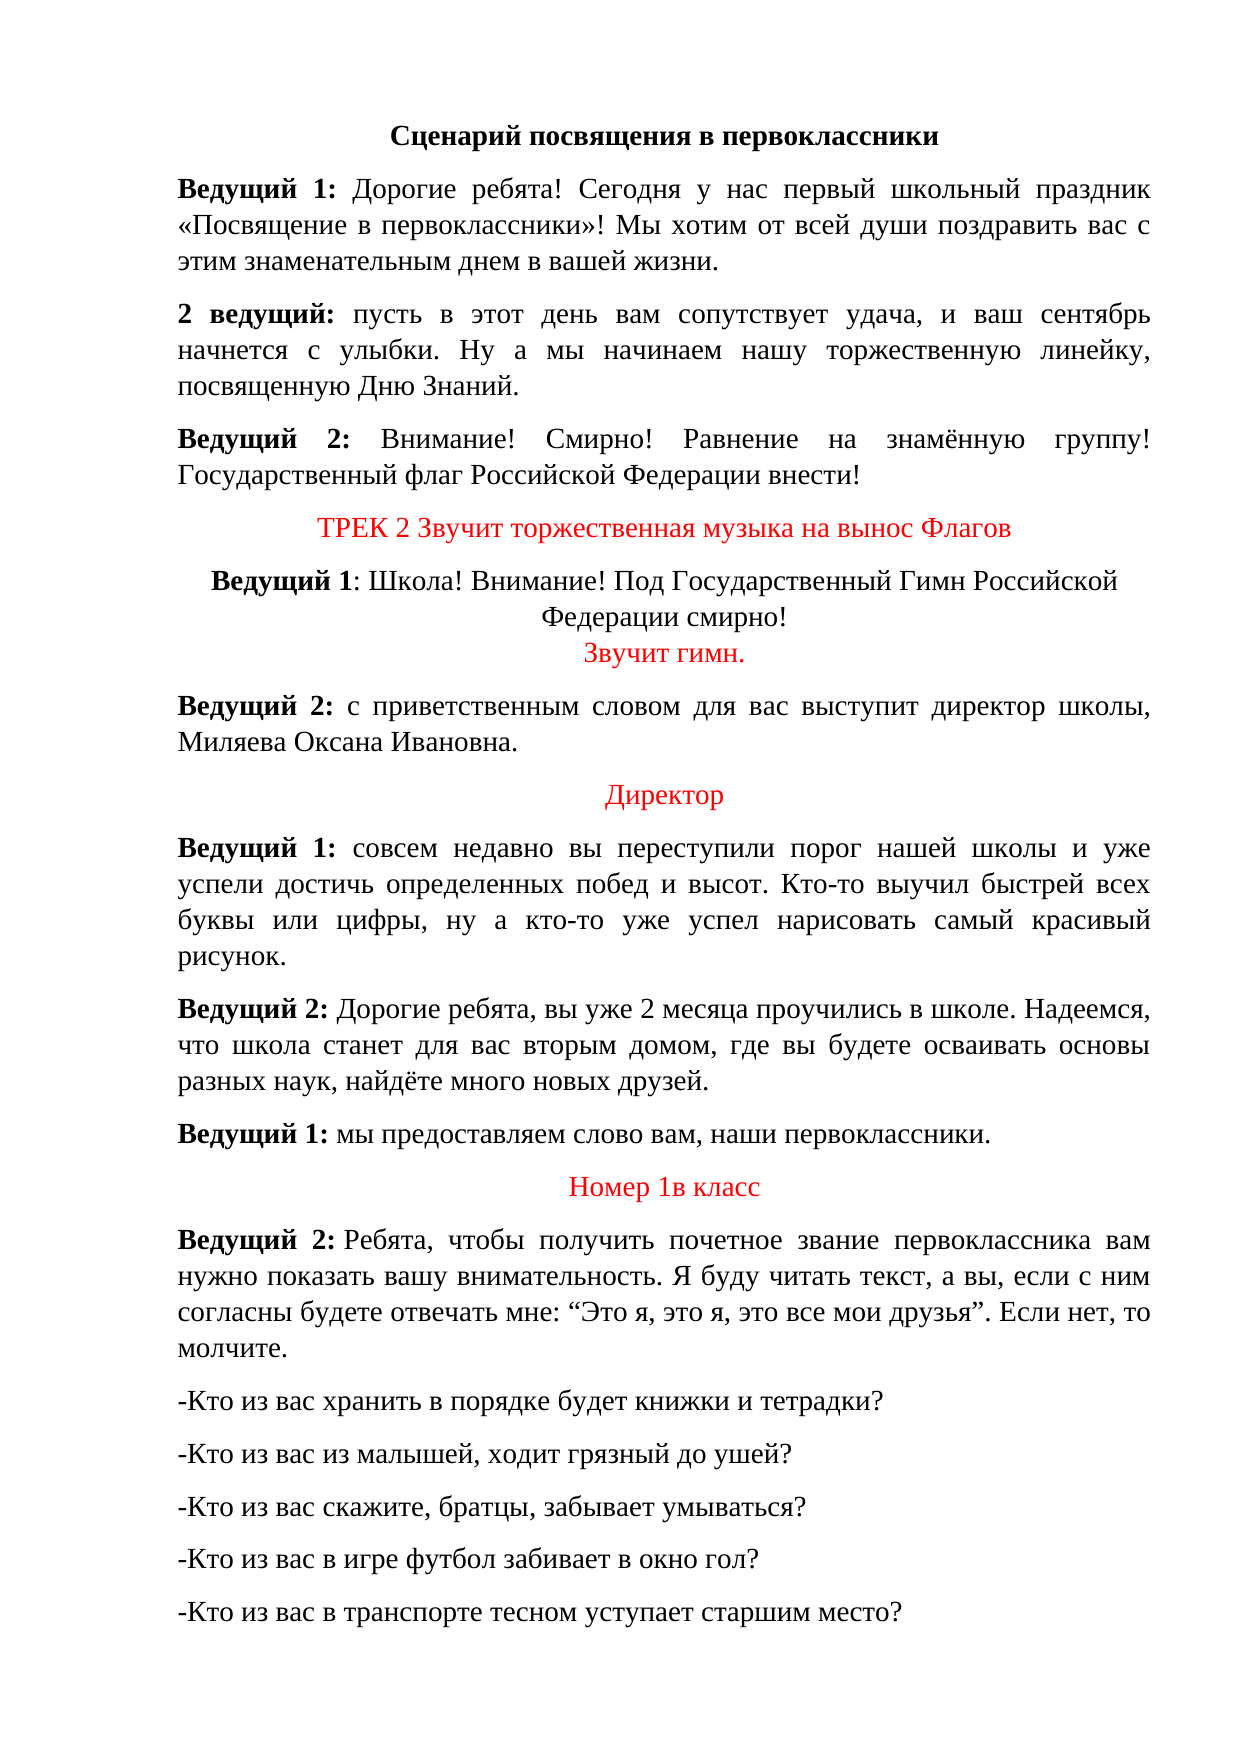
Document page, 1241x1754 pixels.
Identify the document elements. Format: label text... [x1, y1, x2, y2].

text Ведущий 1: Школа! Внимание! Под Государственный Гимн Российской Федерации смирно! Звучит гимн. [177, 563, 1152, 669]
text Номер 1в класс [177, 1169, 1152, 1202]
text Ведущий 2: Внимание! Смирно! Равнение на знамённую группу! Государственный флаг Российской Федерации внести! [177, 421, 1152, 491]
text Ведущий 1: мы предоставляем слово вам, наши первоклассники. [177, 1116, 1152, 1150]
text Ведущий 2: Дорогие ребята, вы уже 2 месяца проучились в школе. Надеемся, что школа станет для вас вторым домом, где вы будете осваивать основы разных наук, найдёте много новых друзей. [177, 991, 1152, 1097]
text -Кто из вас из малышей, ходит грязный до ушей? [177, 1436, 1152, 1469]
text Ведущий 2: с приветственным словом для вас выступит директор школы, Миляева Оксана Ивановна. [177, 688, 1152, 758]
text Ведущий 2: Ребята, чтобы получить почетное звание первоклассника вам нужно показать вашу внимательность. Я буду читать текст, а вы, если с ним согласны будете отвечать мне: “Это я, это я, это все мои друзья”. Если нет, то молчите. [177, 1222, 1152, 1364]
text -Кто из вас в транспорте тесном уступает старшим место? [177, 1594, 1152, 1628]
text -Кто из вас хранить в порядке будет книжки и тетрадки? [177, 1383, 1152, 1417]
text Ведущий 1: совсем недавно вы переступили порог нашей школы и уже успели достичь определенных побед и высот. Кто-то выучил быстрей всех буквы или цифры, ну а кто-то уже успел нарисовать самый красивый рисунок. [177, 830, 1152, 972]
text -Кто из вас скажите, братцы, забывает умываться? [177, 1489, 1152, 1522]
text ТРЕК 2 Звучит торжественная музыка на вынос Флагов [177, 510, 1152, 544]
text -Кто из вас в игре футбол забивает в окно гол? [177, 1541, 1152, 1575]
text 2 ведущий: пусть в этот день вам сопутствует удача, и ваш сентябрь начнется с улыбки. Ну а мы начинаем нашу торжественную линейку, посвященную Дню Знаний. [177, 296, 1152, 402]
text Ведущий 1: Дорогие ребята! Сегодня у нас первый школьный праздник «Посвящение в первоклассники»! Мы хотим от всей души поздравить вас с этим знаменательным днем в вашей жизни. [177, 171, 1152, 277]
text Сценарий посвящения в первоклассники [177, 118, 1152, 152]
text Директор [177, 777, 1152, 811]
